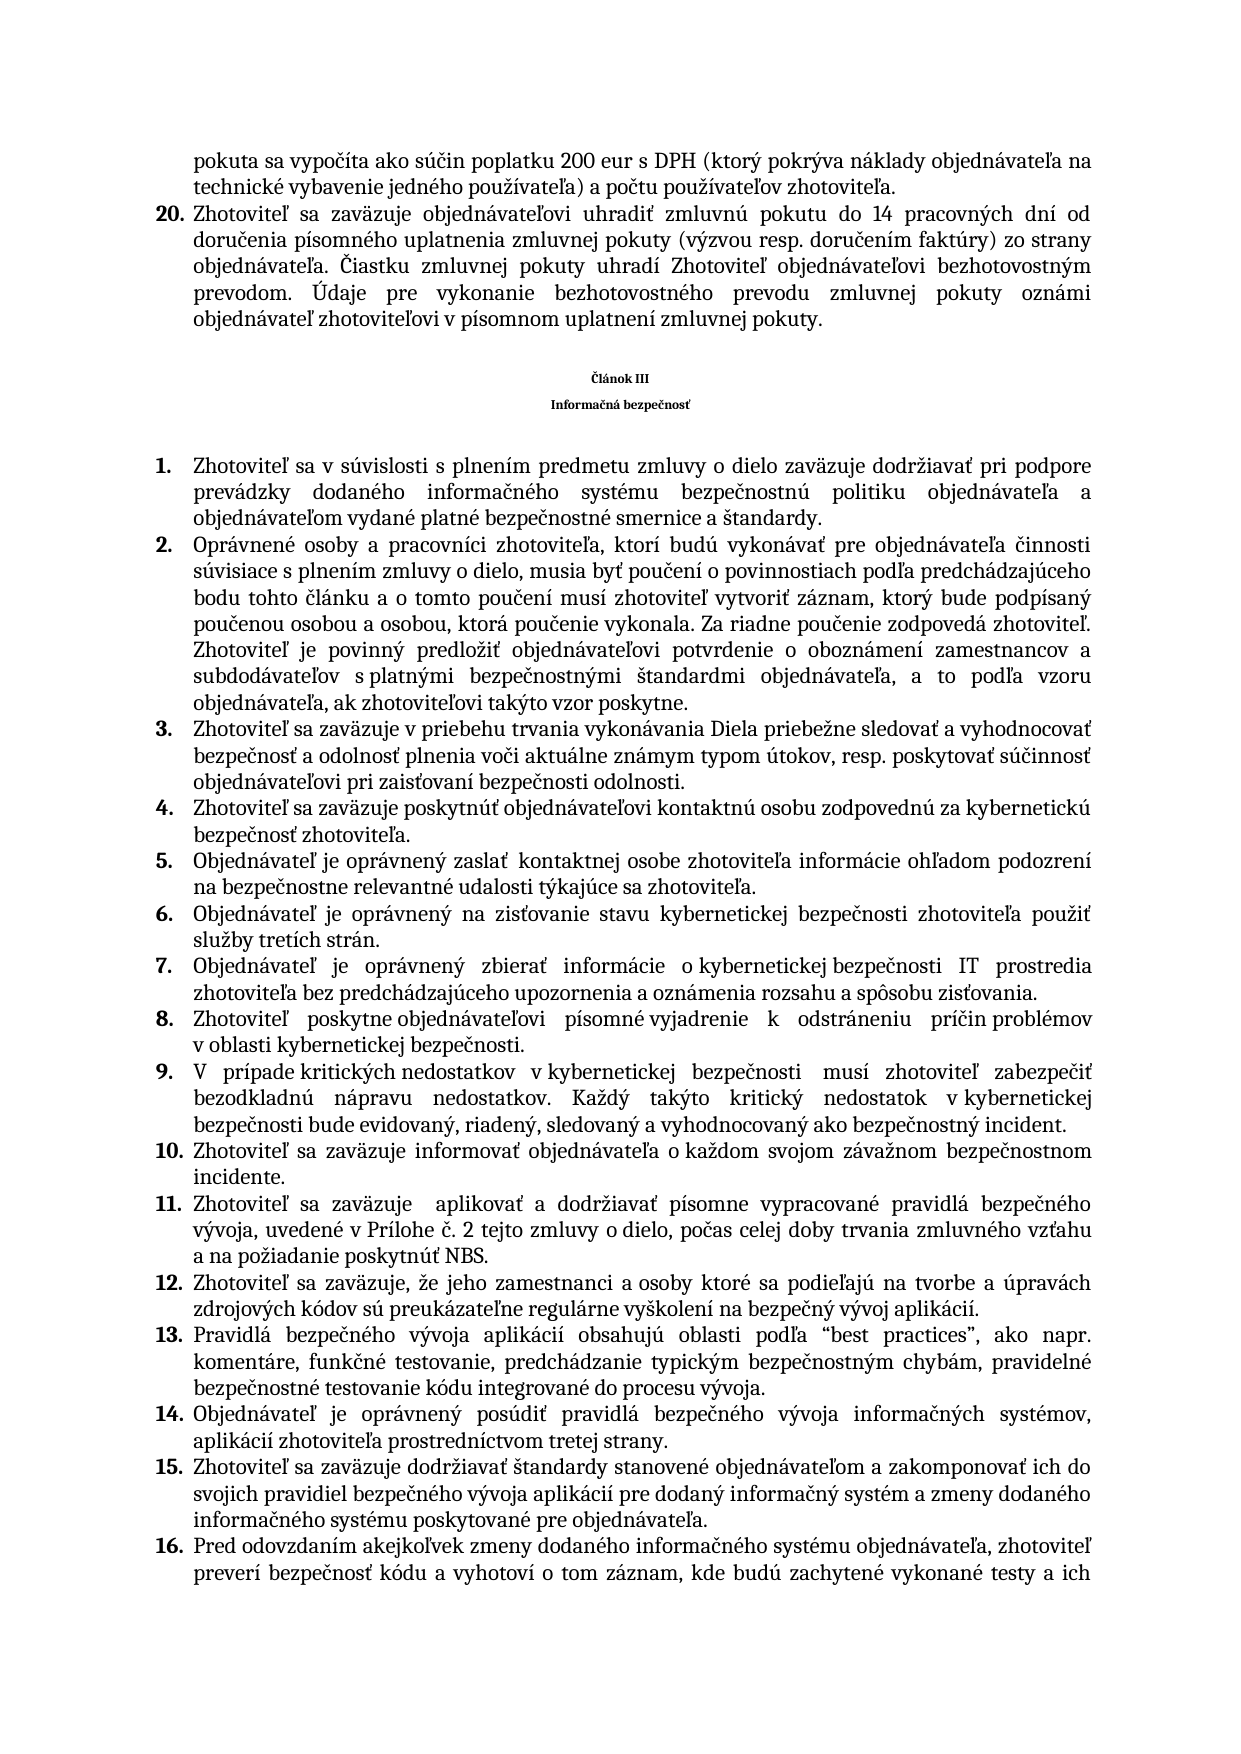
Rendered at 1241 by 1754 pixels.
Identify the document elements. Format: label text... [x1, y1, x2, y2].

list Oprávnené osoby a pracovníci zhotoviteľa, ktorí budú vykonávať pre objednávateľa činnosti súvisiace s plnením zmluvy o dielo, musia byť poučení o povinnostiach podľa predchádzajúceho bodu tohto článku a o tomto poučení musí zhotoviteľ vytvoriť záznam, ktorý bude podpísaný poučenou osobou a osobou, ktorá poučenie vykonala. Za riadne poučenie zodpovedá zhotoviteľ. Zhotoviteľ je povinný predložiť objednávateľovi potvrdenie o oboznámení zamestnancov a subdodávateľov s platnými bezpečnostnými štandardmi objednávateľa, a to podľa vzoru objednávateľa, ak zhotoviteľovi takýto vzor poskytne. [156, 532, 1092, 716]
list Objednávateľ je oprávnený na zisťovanie stavu kybernetickej bezpečnosti zhotoviteľa použiť služby tretích strán. [156, 901, 1092, 953]
list Zhotoviteľ poskytne objednávateľovi písomné vyjadrenie k odstráneniu príčin problémov v oblasti kybernetickej bezpečnosti. [156, 1006, 1092, 1059]
list Pravidlá bezpečného vývoja aplikácií obsahujú oblasti podľa “best practices”, ako napr. komentáre, funkčné testovanie, predchádzanie typickým bezpečnostným chybám, pravidelné bezpečnostné testovanie kódu integrované do procesu vývoja. [156, 1322, 1092, 1401]
list Objednávateľ je oprávnený posúdiť pravidlá bezpečného vývoja informačných systémov, aplikácií zhotoviteľa prostredníctvom tretej strany. [156, 1401, 1092, 1454]
list Objednávateľ je oprávnený zaslať kontaktnej osobe zhotoviteľa informácie ohľadom podozrení na bezpečnostne relevantné udalosti týkajúce sa zhotoviteľa. [156, 848, 1092, 901]
subtitle Článok III [148, 371, 1092, 397]
list Zhotoviteľ sa zaväzuje poskytnúť objednávateľovi kontaktnú osobu zodpovednú za kybernetickú bezpečnosť zhotoviteľa. [156, 795, 1092, 848]
subtitle Informačná bezpečnosť [148, 397, 1092, 424]
list Objednávateľ je oprávnený zbierať informácie o kybernetickej bezpečnosti IT prostredia zhotoviteľa bez predchádzajúceho upozornenia a oznámenia rozsahu a spôsobu zisťovania. [156, 953, 1092, 1006]
list Zhotoviteľ sa zaväzuje, že jeho zamestnanci a osoby ktoré sa podieľajú na tvorbe a úpravách zdrojových kódov sú preukázateľne regulárne vyškolení na bezpečný vývoj aplikácií. [156, 1269, 1092, 1322]
list Zhotoviteľ sa zaväzuje dodržiavať štandardy stanovené objednávateľom a zakomponovať ich do svojich pravidiel bezpečného vývoja aplikácií pre dodaný informačný systém a zmeny dodaného informačného systému poskytované pre objednávateľa. [156, 1454, 1092, 1533]
list V prípade kritických nedostatkov v kybernetickej bezpečnosti musí zhotoviteľ zabezpečiť bezodkladnú nápravu nedostatkov. Každý takýto kritický nedostatok v kybernetickej bezpečnosti bude evidovaný, riadený, sledovaný a vyhodnocovaný ako bezpečnostný incident. [156, 1059, 1092, 1138]
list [156, 1533, 1092, 1586]
list Zhotoviteľ sa zaväzuje aplikovať a dodržiavať písomne vypracované pravidlá bezpečného vývoja, uvedené v Prílohe č. 2 tejto zmluvy o dielo, počas celej doby trvania zmluvného vzťahu a na požiadanie poskytnúť NBS. [156, 1190, 1092, 1269]
list Zhotoviteľ sa zaväzuje objednávateľovi uhradiť zmluvnú pokutu do 14 pracovných dní od doručenia písomného uplatnenia zmluvnej pokuty (výzvou resp. doručením faktúry) zo strany objednávateľa. Čiastku zmluvnej pokuty uhradí Zhotoviteľ objednávateľovi bezhotovostným prevodom. Údaje pre vykonanie bezhotovostného prevodu zmluvnej pokuty oznámi objednávateľ zhotoviteľovi v písomnom uplatnení zmluvnej pokuty. [156, 200, 1092, 332]
list Zhotoviteľ sa v súvislosti s plnením predmetu zmluvy o dielo zaväzuje dodržiavať pri podpore prevádzky dodaného informačného systému bezpečnostnú politiku objednávateľa a objednávateľom vydané platné bezpečnostné smernice a štandardy. [156, 452, 1092, 532]
list Zhotoviteľ sa zaväzuje v priebehu trvania vykonávania Diela priebežne sledovať a vyhodnocovať bezpečnosť a odolnosť plnenia voči aktuálne známym typom útokov, resp. poskytovať súčinnosť objednávateľovi pri zaisťovaní bezpečnosti odolnosti. [156, 716, 1092, 795]
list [156, 148, 1092, 200]
list Zhotoviteľ sa zaväzuje informovať objednávateľa o každom svojom závažnom bezpečnostnom incidente. [156, 1138, 1092, 1190]
